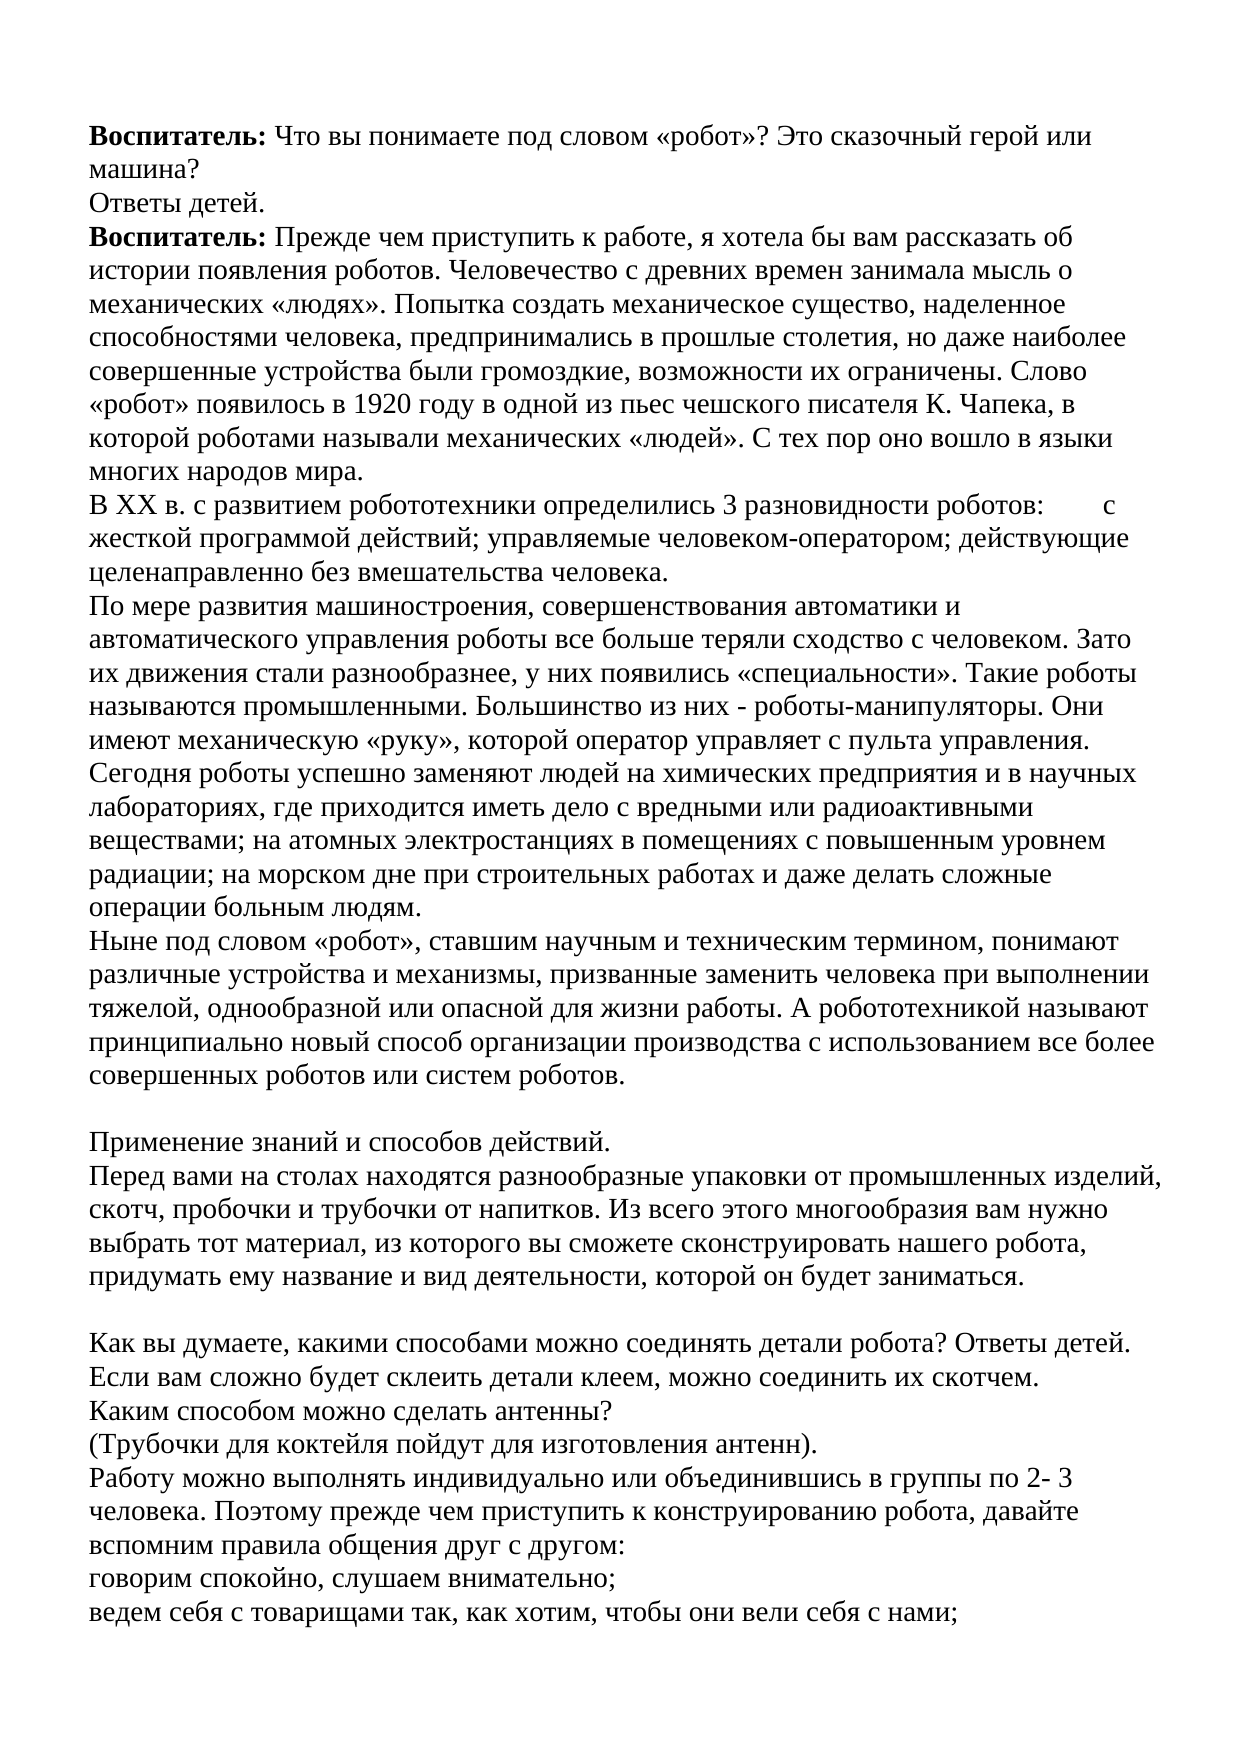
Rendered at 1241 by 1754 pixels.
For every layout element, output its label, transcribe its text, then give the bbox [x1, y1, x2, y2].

text (Трубочки для коктейля пойдут для изготовления антенн). [89, 1426, 1167, 1460]
text По мере развития машиностроения, совершенствования автоматики и автоматического управления роботы все больше теряли сходство с человеком. Зато их движения стали разнообразнее, у них появились «специальности». Такие роботы называются промышленными. Большинство из них - роботы-манипуляторы. Они имеют механическую «руку», которой оператор управляет с пульта управления. Сегодня роботы успешно заменяют людей на химических предприятия и в научных лабораториях, где приходится иметь дело с вредными или радиоактивными веществами; на атомных электростанциях в помещениях с повышенным уровнем радиации; на морском дне при строительных работах и даже делать сложные операции больным людям. [89, 588, 1167, 923]
text говорим спокойно, слушаем внимательно; [89, 1560, 1167, 1594]
text ведем себя с товарищами так, как хотим, чтобы они вели себя с нами; [89, 1594, 1167, 1627]
text Если вам сложно будет склеить детали клеем, можно соединить их скотчем. [89, 1359, 1167, 1393]
text Как вы думаете, какими способами можно соединять детали робота? Ответы детей. [89, 1326, 1167, 1359]
text Применение знаний и способов действий. [89, 1124, 1167, 1158]
text Работу можно выполнять индивидуально или объединившись в группы по 2- 3 человека. Поэтому прежде чем приступить к конструированию робота, давайте вспомним правила общения друг с другом: [89, 1460, 1167, 1560]
text Каким способом можно сделать антенны? [89, 1393, 1167, 1426]
text Воспитатель: Прежде чем приступить к работе, я хотела бы вам рассказать об истории появления роботов. Человечество с древних времен занимала мысль о механических «людях». Попытка создать механическое существо, наделенное способностями человека, предпринимались в прошлые столетия, но даже наиболее совершенные устройства были громоздкие, возможности их ограничены. Слово «робот» появилось в 1920 году в одной из пьес чешского писателя К. Чапека, в которой роботами называли механических «людей». С тех пор оно вошло в языки многих народов мира. [89, 219, 1167, 487]
text Ныне под словом «робот», ставшим научным и техническим термином, понимают различные устройства и механизмы, призванные заменить человека при выполнении тяжелой, однообразной или опасной для жизни работы. А робототехникой называют принципиально новый способ организации производства с использованием все более совершенных роботов или систем роботов. [89, 923, 1167, 1091]
text Ответы детей. [89, 185, 1167, 219]
text В XX в. с развитием робототехники определились 3 разновидности роботов: с жесткой программой действий; управляемые человеком-оператором; действующие целенаправленно без вмешательства человека. [89, 487, 1167, 588]
text Воспитатель: Что вы понимаете под словом «робот»? Это сказочный герой или машина? [89, 118, 1167, 185]
text Перед вами на столах находятся разнообразные упаковки от промышленных изделий, скотч, пробочки и трубочки от напитков. Из всего этого многообразия вам нужно выбрать тот материал, из которого вы сможете сконструировать нашего робота, придумать ему название и вид деятельности, которой он будет заниматься. [89, 1158, 1167, 1292]
